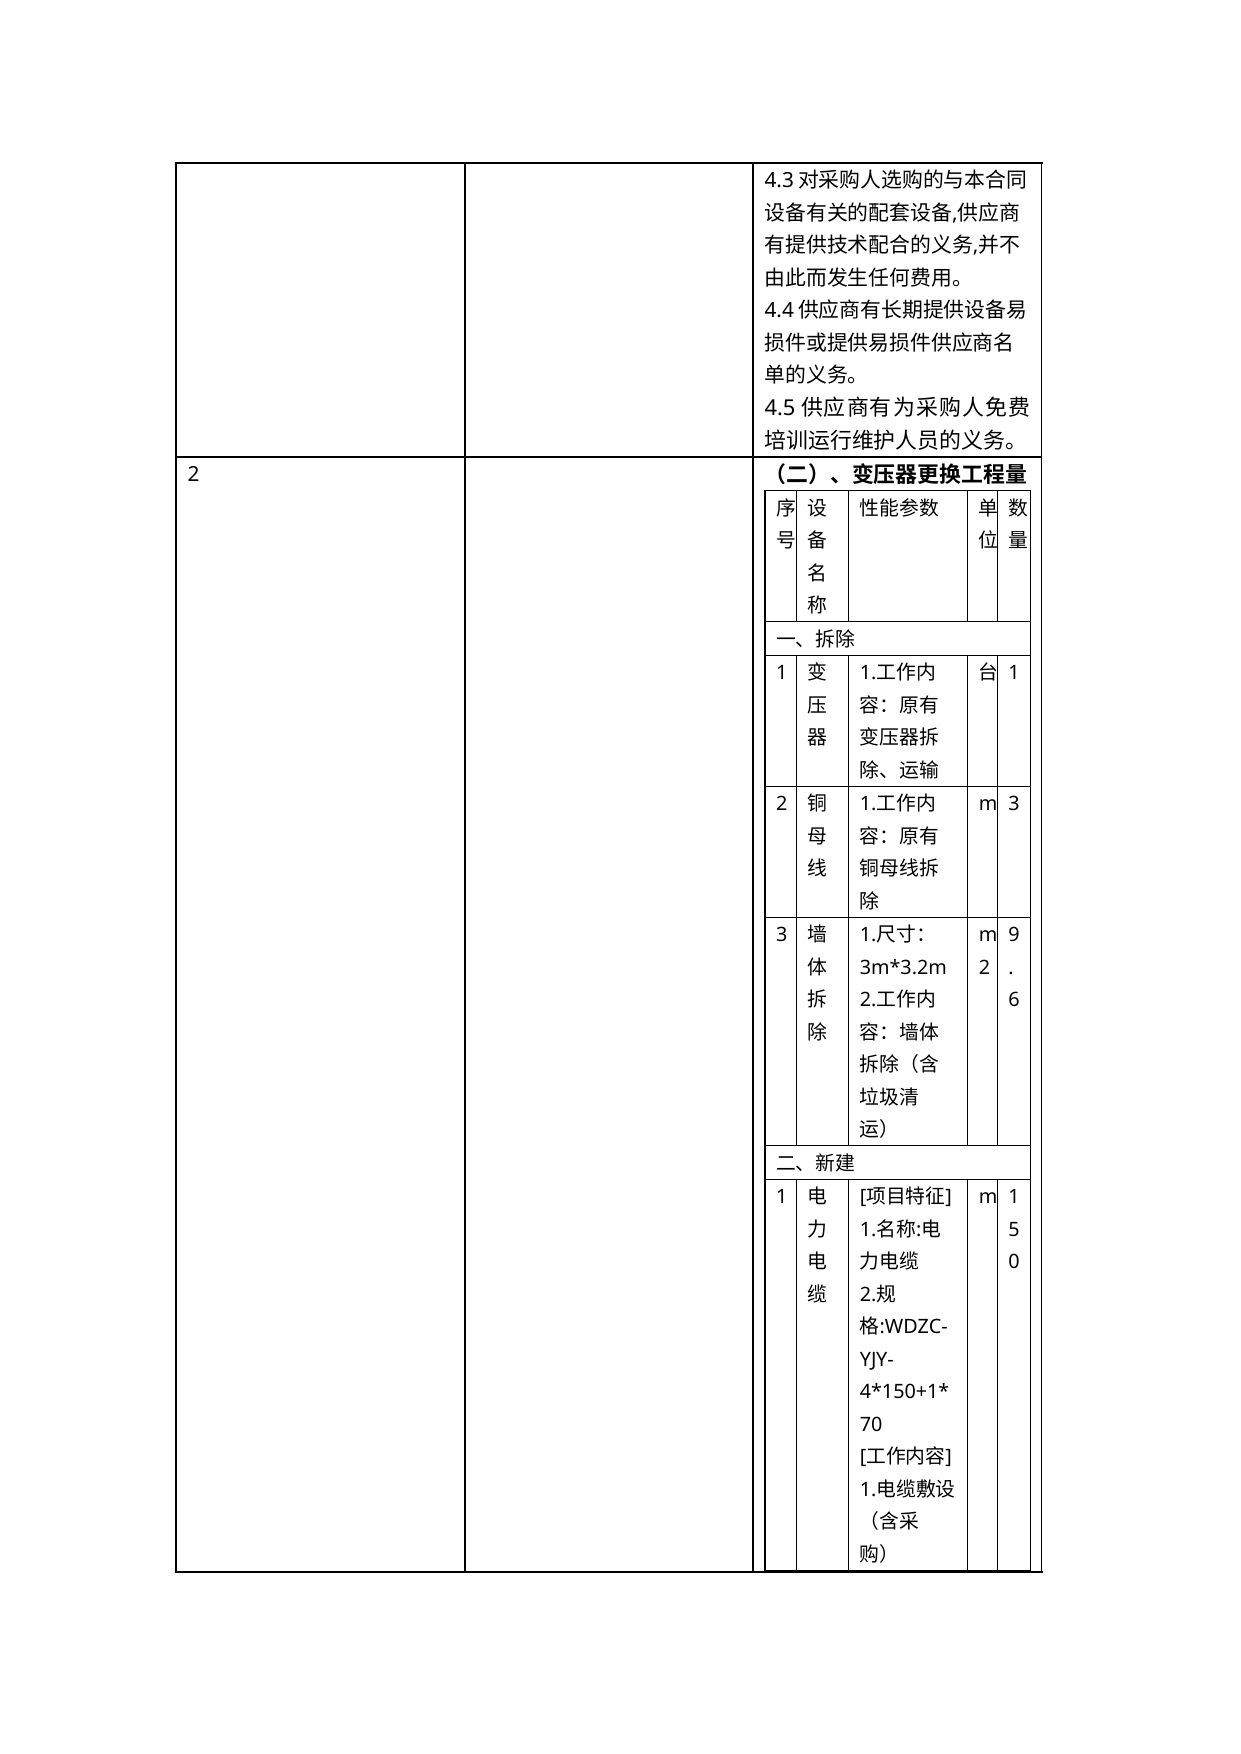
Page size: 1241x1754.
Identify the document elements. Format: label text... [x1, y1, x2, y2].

table_cell 2 [177, 458, 464, 1571]
table_cell 1 [177, 164, 464, 456]
table_cell （二）、变压器更换工程量 [754, 458, 1041, 1571]
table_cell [754, 164, 1041, 456]
table_cell [466, 458, 752, 1571]
table_cell [466, 164, 752, 456]
